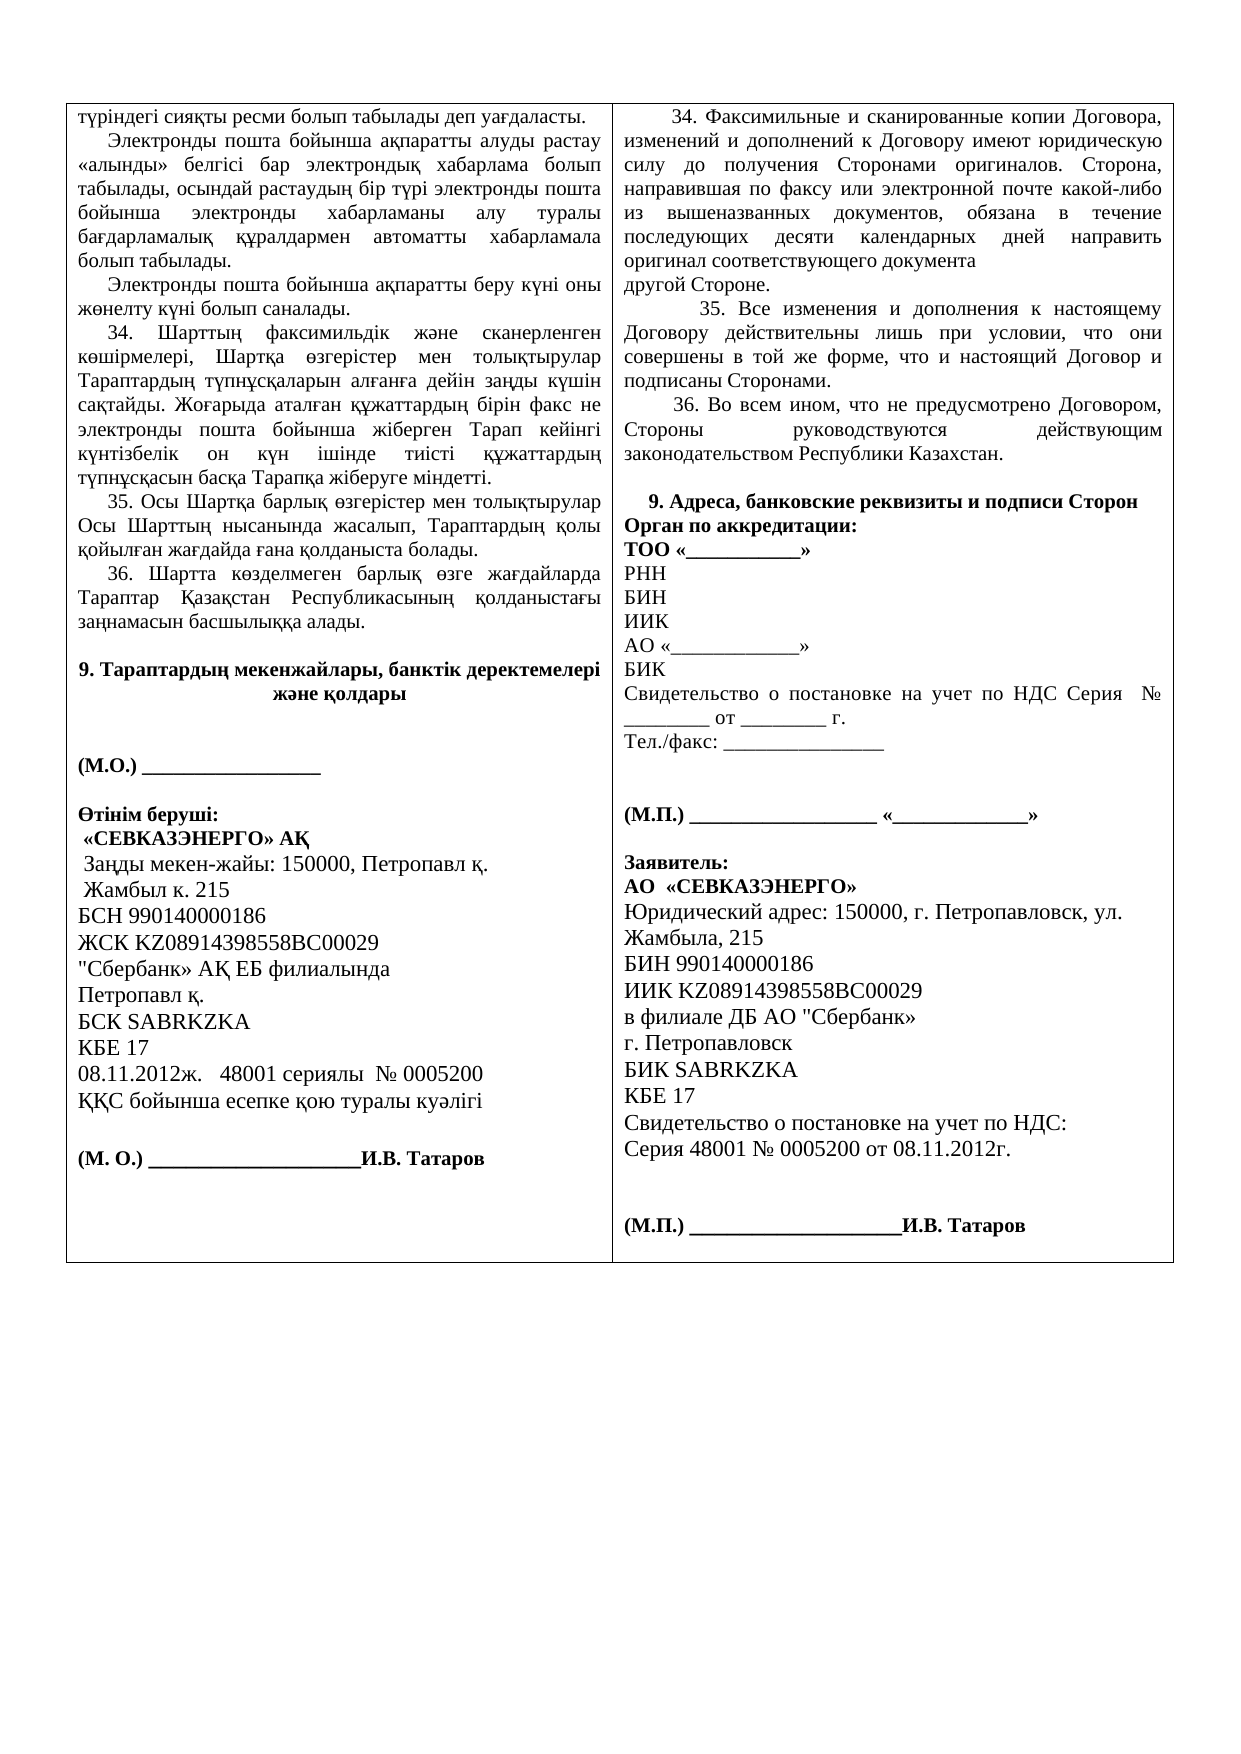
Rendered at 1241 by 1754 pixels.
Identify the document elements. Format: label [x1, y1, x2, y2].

table_header [613, 104, 1173, 1262]
table_header [67, 104, 612, 1262]
